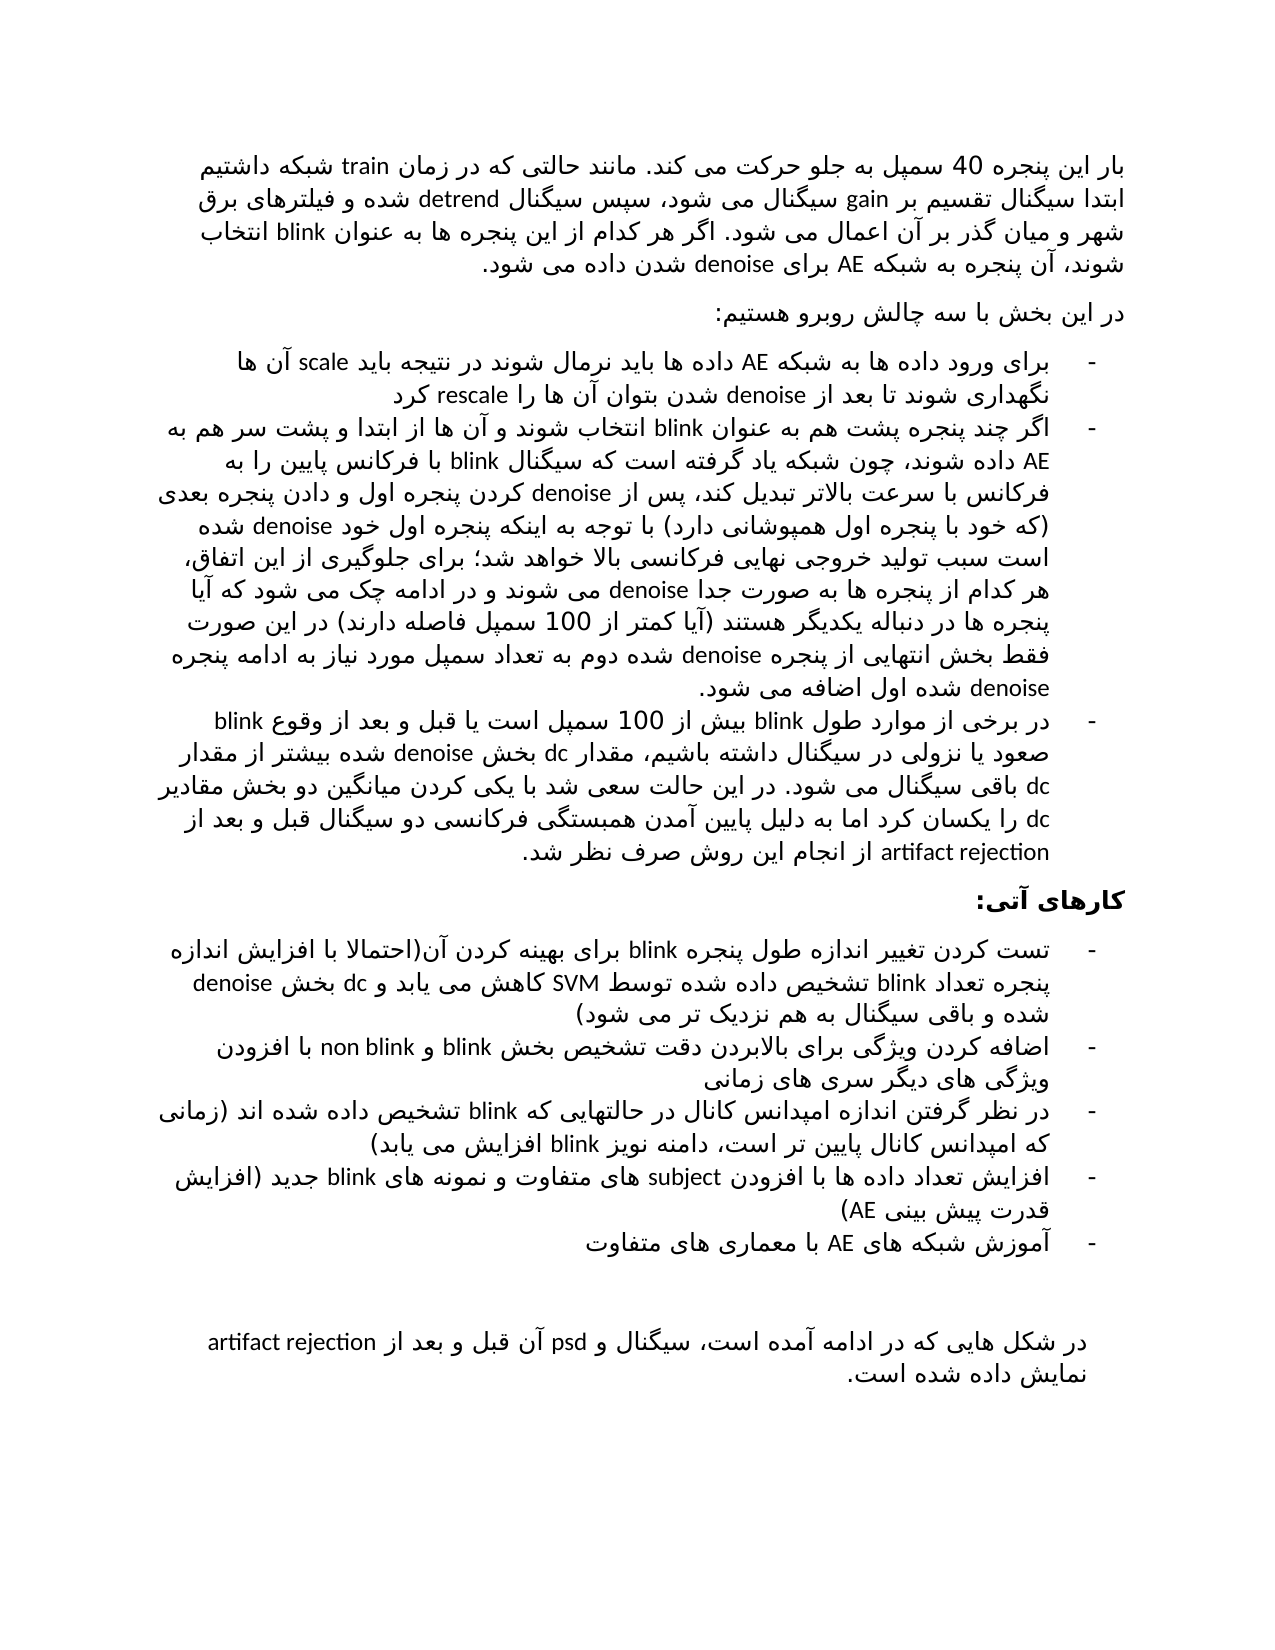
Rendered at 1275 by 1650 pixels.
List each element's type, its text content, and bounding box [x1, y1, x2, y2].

list آموزش شبکه های AE با معماری های متفاوت [150, 1227, 1087, 1257]
list در نظر گرفتن اندازه امپدانس کانال در حالتهایی که blink تشخیص داده شده اند (زمانی که امپدانس کانال پایین تر است، دامنه نویز blink افزایش می یابد) [150, 1095, 1087, 1159]
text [150, 150, 1125, 279]
list اضافه کردن ویژگی برای بالابردن دقت تشخیص بخش blink و non blink با افزودن ویژگی های دیگر سری های زمانی [150, 1031, 1087, 1093]
list اگر چند پنجره پشت هم به عنوان blink انتخاب شوند و آن ها از ابتدا و پشت سر هم به AE داده شوند، چون شبکه یاد گرفته است که سیگنال blink با فرکانس پایین را به فرکانس با سرعت بالاتر تبدیل کند، پس از denoise کردن پنجره اول و دادن پنجره بعدی (که خود با پنجره اول همپوشانی دارد) با توجه به اینکه پنجره اول خود denoise شده است سبب تولید خروجی نهایی فرکانسی بالا خواهد شد؛ برای جلوگیری از این اتفاق، هر کدام از پنجره ها به صورت جدا denoise می شوند و در ادامه چک می شود که آیا پنجره ها در دنباله یکدیگر هستند (آیا کمتر از 100 سمپل فاصله دارند) در این صورت فقط بخش انتهایی از پنجره denoise شده دوم به تعداد سمپل مورد نیاز به ادامه پنجره denoise شده اول اضافه می شود. [150, 412, 1087, 702]
list تست کردن تغییر اندازه طول پنجره blink برای بهینه کردن آن(احتمالا با افزایش اندازه پنجره تعداد blink تشخیص داده شده توسط SVM کاهش می یابد و dc بخش denoise شده و باقی سیگنال به هم نزدیک تر می شود) [150, 934, 1087, 1029]
text کارهای آتی: [150, 886, 1125, 915]
text در این بخش با سه چالش روبرو هستیم: [150, 298, 1125, 327]
list برای ورود داده ها به شبکه AE داده ها باید نرمال شوند در نتیجه باید scale آن ها نگهداری شوند تا بعد از denoise شدن بتوان آن ها را rescale کرد [150, 346, 1087, 409]
list افزایش تعداد داده ها با افزودن subject های متفاوت و نمونه های blink جدید (افزایش قدرت پیش بینی AE) [150, 1161, 1087, 1224]
text در شکل هایی که در ادامه آمده است، سیگنال و psd آن قبل و بعد از artifact rejection نمایش داده شده است. [150, 1326, 1087, 1388]
list در برخی از موارد طول blink بیش از 100 سمپل است یا قبل و بعد از وقوع blink صعود یا نزولی در سیگنال داشته باشیم، مقدار dc بخش denoise شده بیشتر از مقدار dc باقی سیگنال می شود. در این حالت سعی شد با یکی کردن میانگین دو بخش مقادیر dc را یکسان کرد اما به دلیل پایین آمدن همبستگی فرکانسی دو سیگنال قبل و بعد از artifact rejection از انجام این روش صرف نظر شد. [150, 705, 1087, 867]
